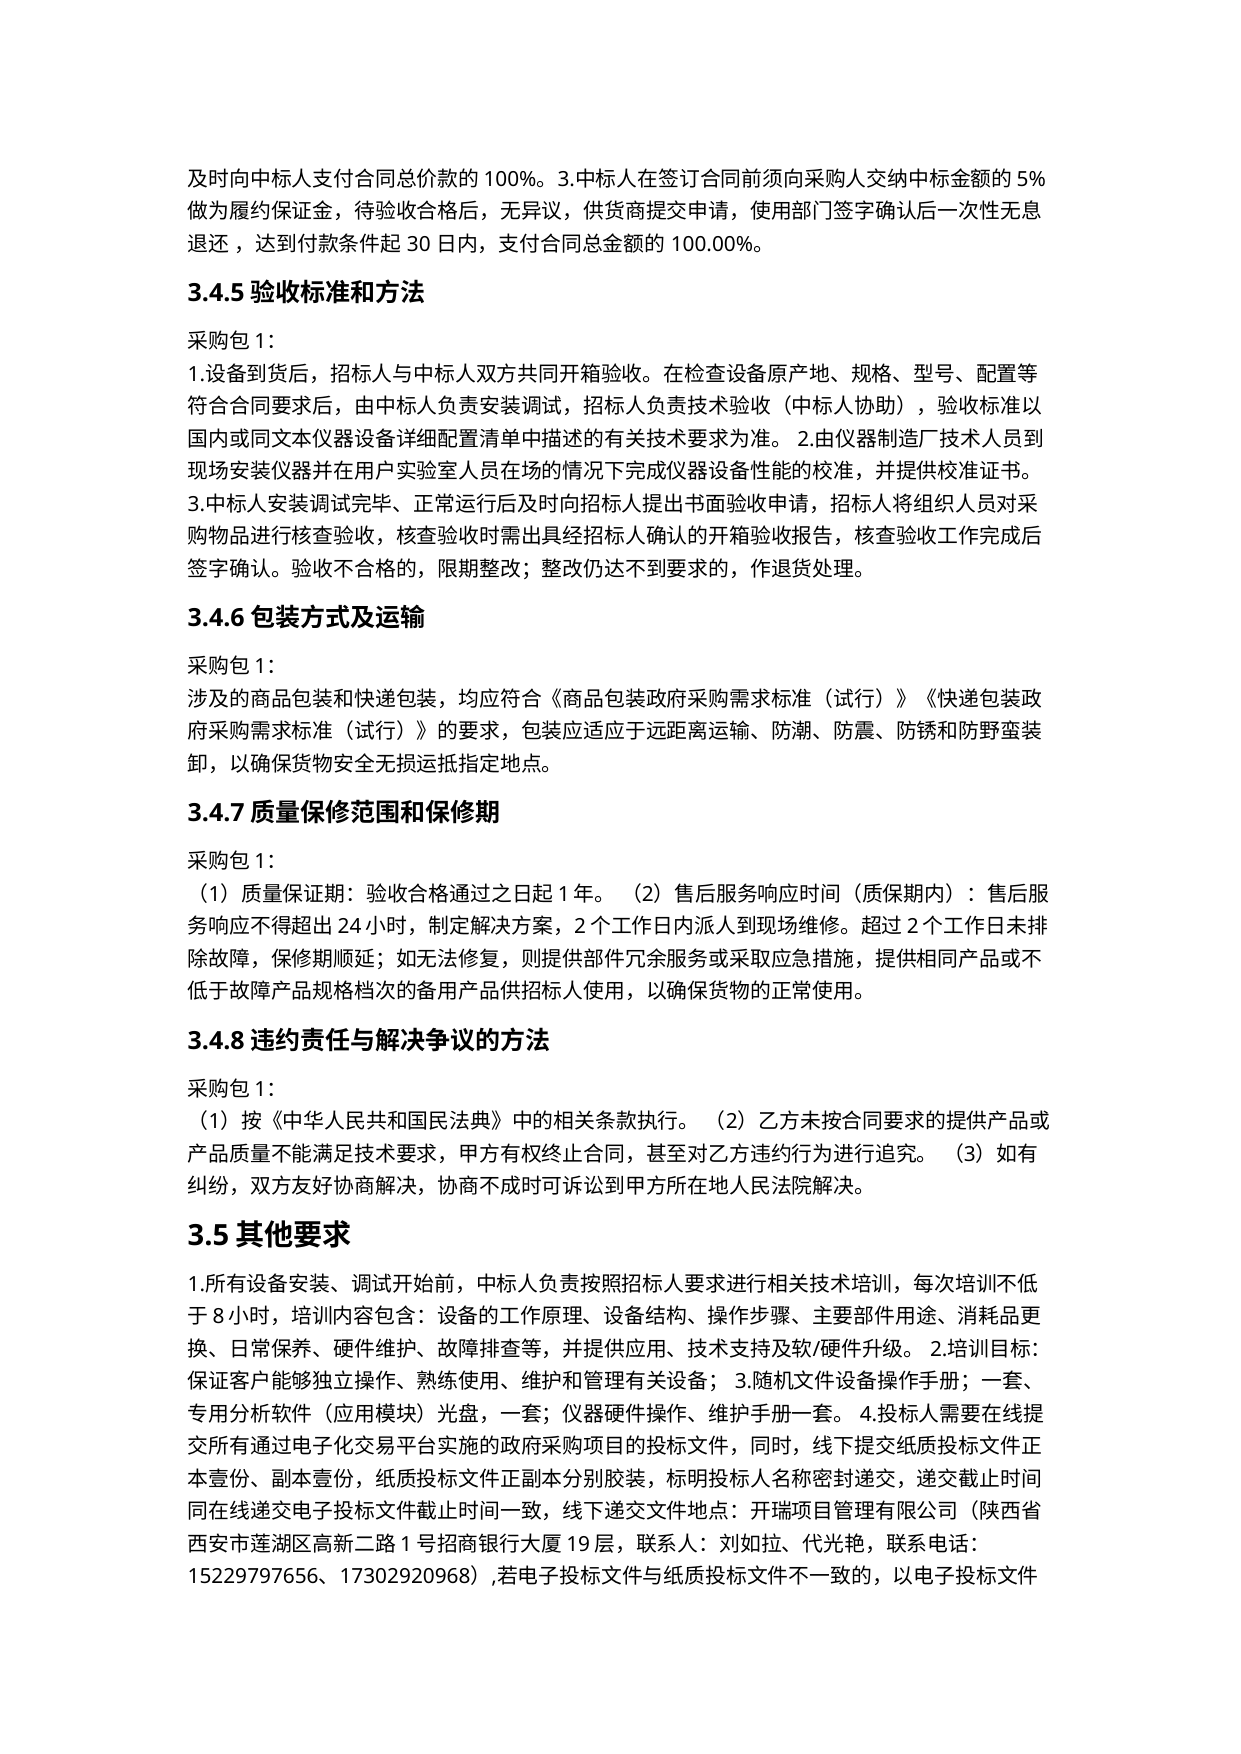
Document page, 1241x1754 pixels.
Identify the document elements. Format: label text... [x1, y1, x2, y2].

text 3.4.5验收标准和方法 [187, 259, 1053, 324]
text 3.4.8违约责任与解决争议的方法 [187, 1007, 1053, 1072]
text （1）按《中华人民共和国民法典》中的相关条款执行。 （2）乙方未按合同要求的提供产品或产品质量不能满足技术要求，甲方有权终止合同，甚至对乙方违约行为进行追究。 （3）如有纠纷，双方友好协商解决，协商不成时可诉讼到甲方所在地人民法院解决。 [187, 1104, 1053, 1202]
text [187, 162, 1053, 259]
text 采购包1： [187, 649, 1053, 682]
text 1.设备到货后，招标人与中标人双方共同开箱验收。在检查设备原产地、规格、型号、配置等符合合同要求后，由中标人负责安装调试，招标人负责技术验收（中标人协助），验收标准以国内或同文本仪器设备详细配置清单中描述的有关技术要求为准。 2.由仪器制造厂技术人员到现场安装仪器并在用户实验室人员在场的情况下完成仪器设备性能的校准，并提供校准证书。 3.中标人安装调试完毕、正常运行后及时向招标人提出书面验收申请，招标人将组织人员对采购物品进行核查验收，核查验收时需出具经招标人确认的开箱验收报告，核查验收工作完成后签字确认。验收不合格的，限期整改；整改仍达不到要求的，作退货处理。 [187, 357, 1053, 584]
text 涉及的商品包装和快递包装，均应符合《商品包装政府采购需求标准（试行）》《快递包装政府采购需求标准（试行）》的要求，包装应适应于远距离运输、防潮、防震、防锈和防野蛮装卸，以确保货物安全无损运抵指定地点。 [187, 682, 1053, 779]
text 3.4.6包装方式及运输 [187, 584, 1053, 649]
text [187, 1267, 1053, 1592]
text 采购包1： [187, 324, 1053, 357]
text 3.4.7质量保修范围和保修期 [187, 779, 1053, 844]
text 3.5其他要求 [187, 1202, 1053, 1267]
text 采购包1： [187, 1072, 1053, 1104]
text （1）质量保证期：验收合格通过之日起1年。 （2）售后服务响应时间（质保期内）：售后服务响应不得超出24小时，制定解决方案，2个工作日内派人到现场维修。超过2个工作日未排除故障，保修期顺延；如无法修复，则提供部件冗余服务或采取应急措施，提供相同产品或不低于故障产品规格档次的备用产品供招标人使用，以确保货物的正常使用。 [187, 877, 1053, 1007]
text 采购包1： [187, 844, 1053, 877]
